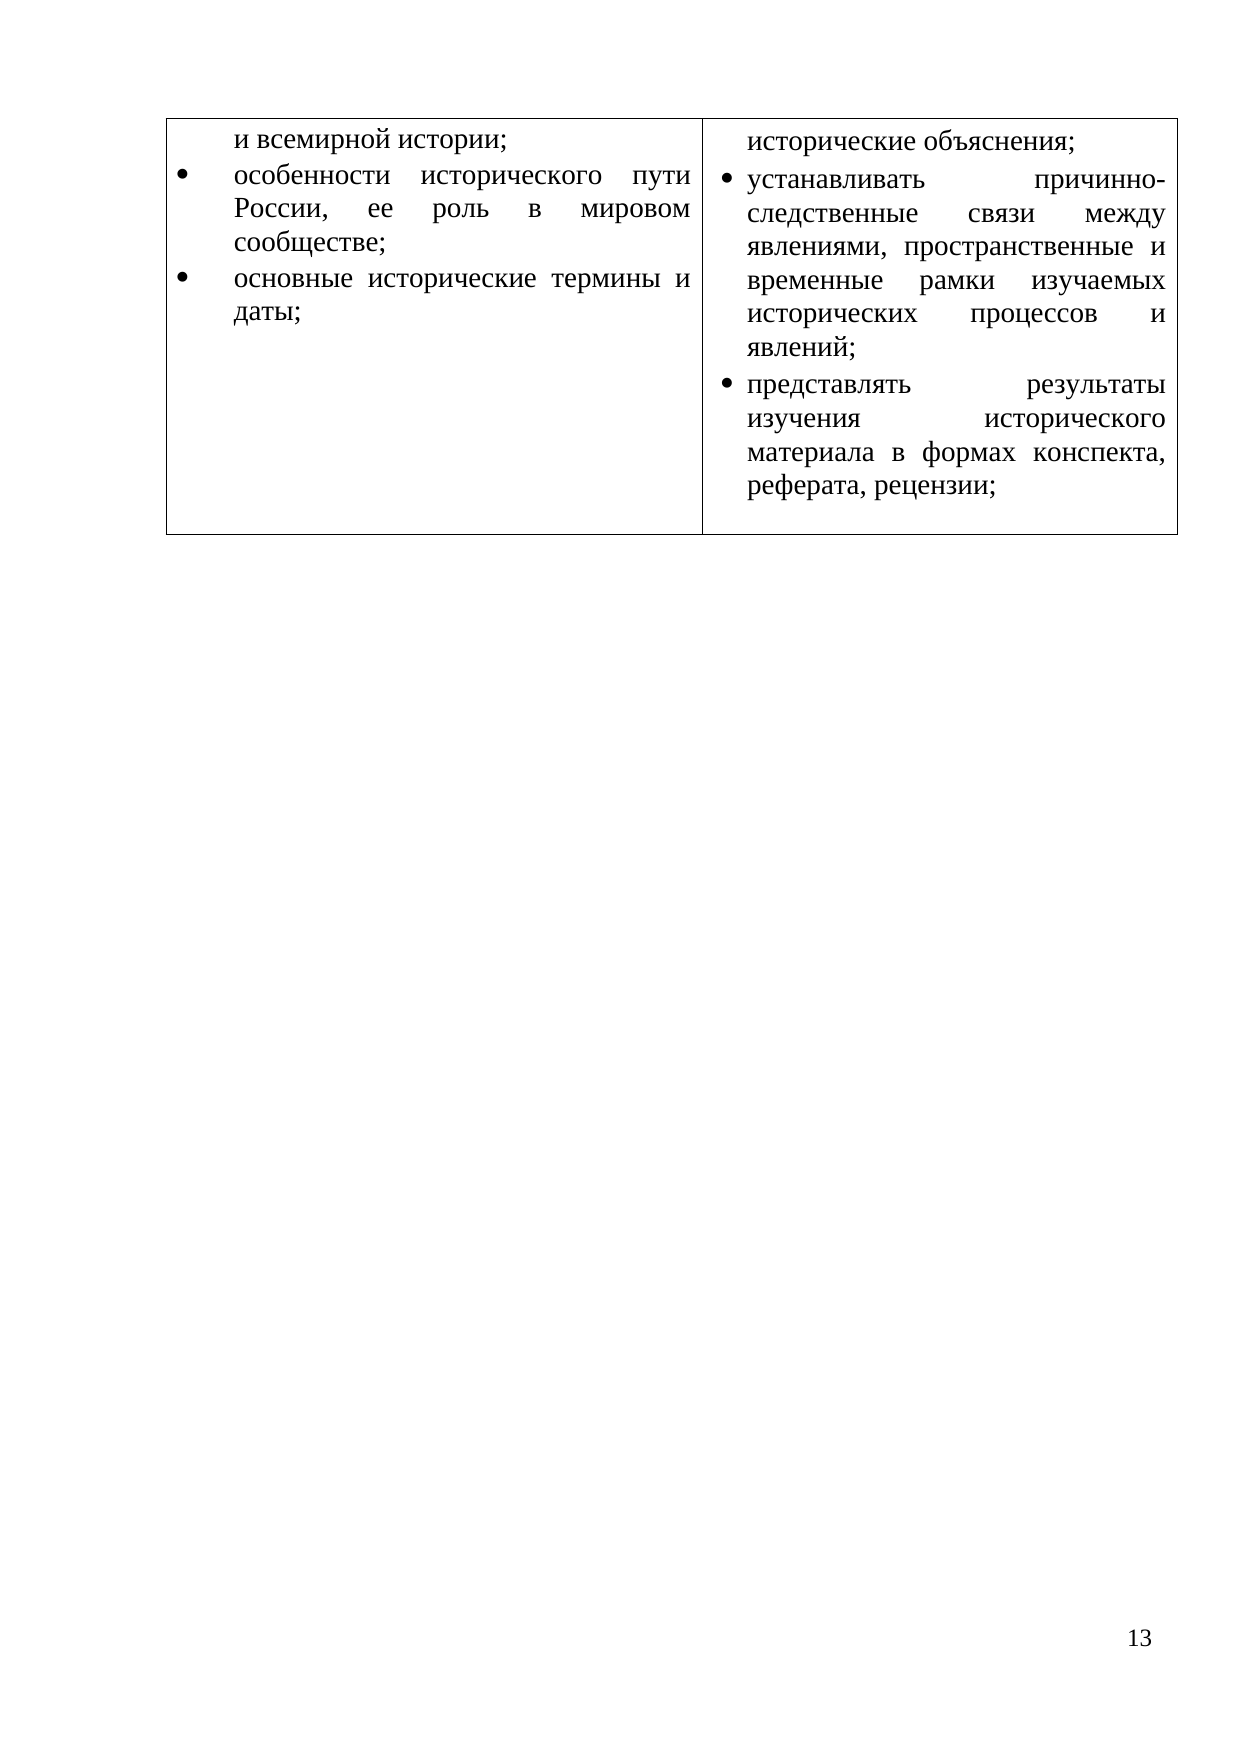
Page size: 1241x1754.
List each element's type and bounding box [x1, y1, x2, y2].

table_cell [703, 119, 1177, 534]
table_cell [167, 119, 702, 534]
